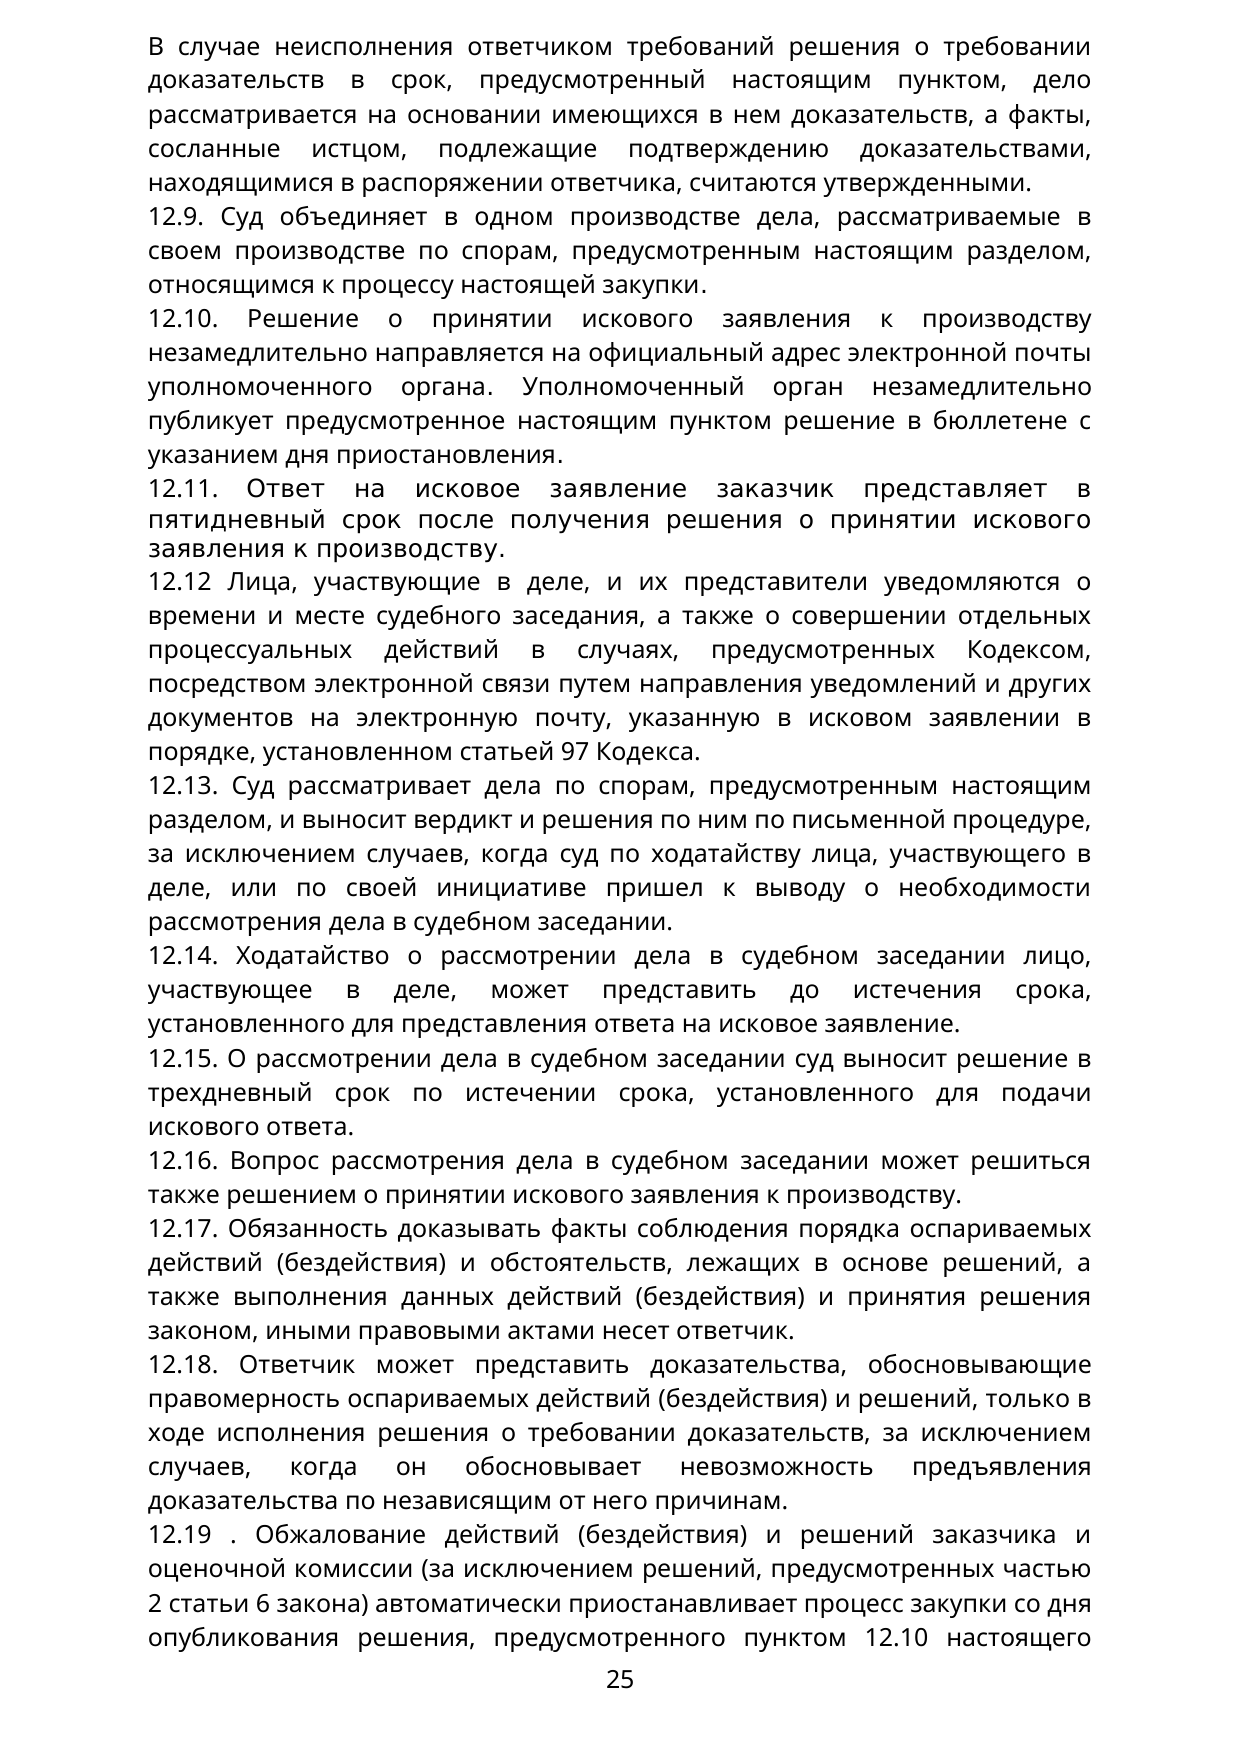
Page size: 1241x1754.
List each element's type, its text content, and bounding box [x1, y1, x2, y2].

text 12.14. Ходатайство о рассмотрении дела в судебном заседании лицо, участвующее в деле, может представить до истечения срока, установленного для представления ответа на исковое заявление. [148, 938, 1092, 1040]
text 12.18. Ответчик может представить доказательства, обосновывающие правомерность оспариваемых действий (бездействия) и решений, только в ходе исполнения решения о требовании доказательств, за исключением случаев, когда он обосновывает невозможность предъявления доказательства по независящим от него причинам. [148, 1347, 1092, 1517]
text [148, 1517, 1092, 1653]
text 12.13. Суд рассматривает дела по спорам, предусмотренным настоящим разделом, и выносит вердикт и решения по ним по письменной процедуре, за исключением случаев, когда суд по ходатайству лица, участвующего в деле, или по своей инициативе пришел к выводу о необходимости рассмотрения дела в судебном заседании. [148, 768, 1092, 938]
text 12.10. Решение о принятии искового заявления к производству незамедлительно направляется на официальный адрес электронной почты уполномоченного органа. Уполномоченный орган незамедлительно публикует предусмотренное настоящим пунктом решение в бюллетене с указанием дня приостановления. [148, 301, 1092, 471]
text 12.15. О рассмотрении дела в судебном заседании суд выносит решение в трехдневный срок по истечении срока, установленного для подачи искового ответа. [148, 1040, 1092, 1142]
text 12.17. Обязанность доказывать факты соблюдения порядка оспариваемых действий (бездействия) и обстоятельств, лежащих в основе решений, а также выполнения данных действий (бездействия) и принятия решения законом, иными правовыми актами несет ответчик. [148, 1211, 1092, 1347]
text 12.12 Лица, участвующие в деле, и их представители уведомляются о времени и месте судебного заседания, а также о совершении отдельных процессуальных действий в случаях, предусмотренных Кодексом, посредством электронной связи путем направления уведомлений и других документов на электронную почту, указанную в исковом заявлении в порядке, установленном статьей 97 Кодекса. [148, 563, 1092, 768]
text 12.11. Ответ на исковое заявление заказчик представляет в пятидневный срок после получения решения о принятии искового заявления к производству. [148, 471, 1092, 563]
text В случае неисполнения ответчиком требований решения о требовании доказательств в срок, предусмотренный настоящим пунктом, дело рассматривается на основании имеющихся в нем доказательств, а факты, сосланные истцом, подлежащие подтверждению доказательствами, находящимися в распоряжении ответчика, считаются утвержденными. [148, 28, 1092, 198]
text 12.9. Суд объединяет в одном производстве дела, рассматриваемые в своем производстве по спорам, предусмотренным настоящим разделом, относящимся к процессу настоящей закупки. [148, 198, 1092, 301]
text 12.16. Вопрос рассмотрения дела в судебном заседании может решиться также решением о принятии искового заявления к производству. [148, 1142, 1092, 1211]
